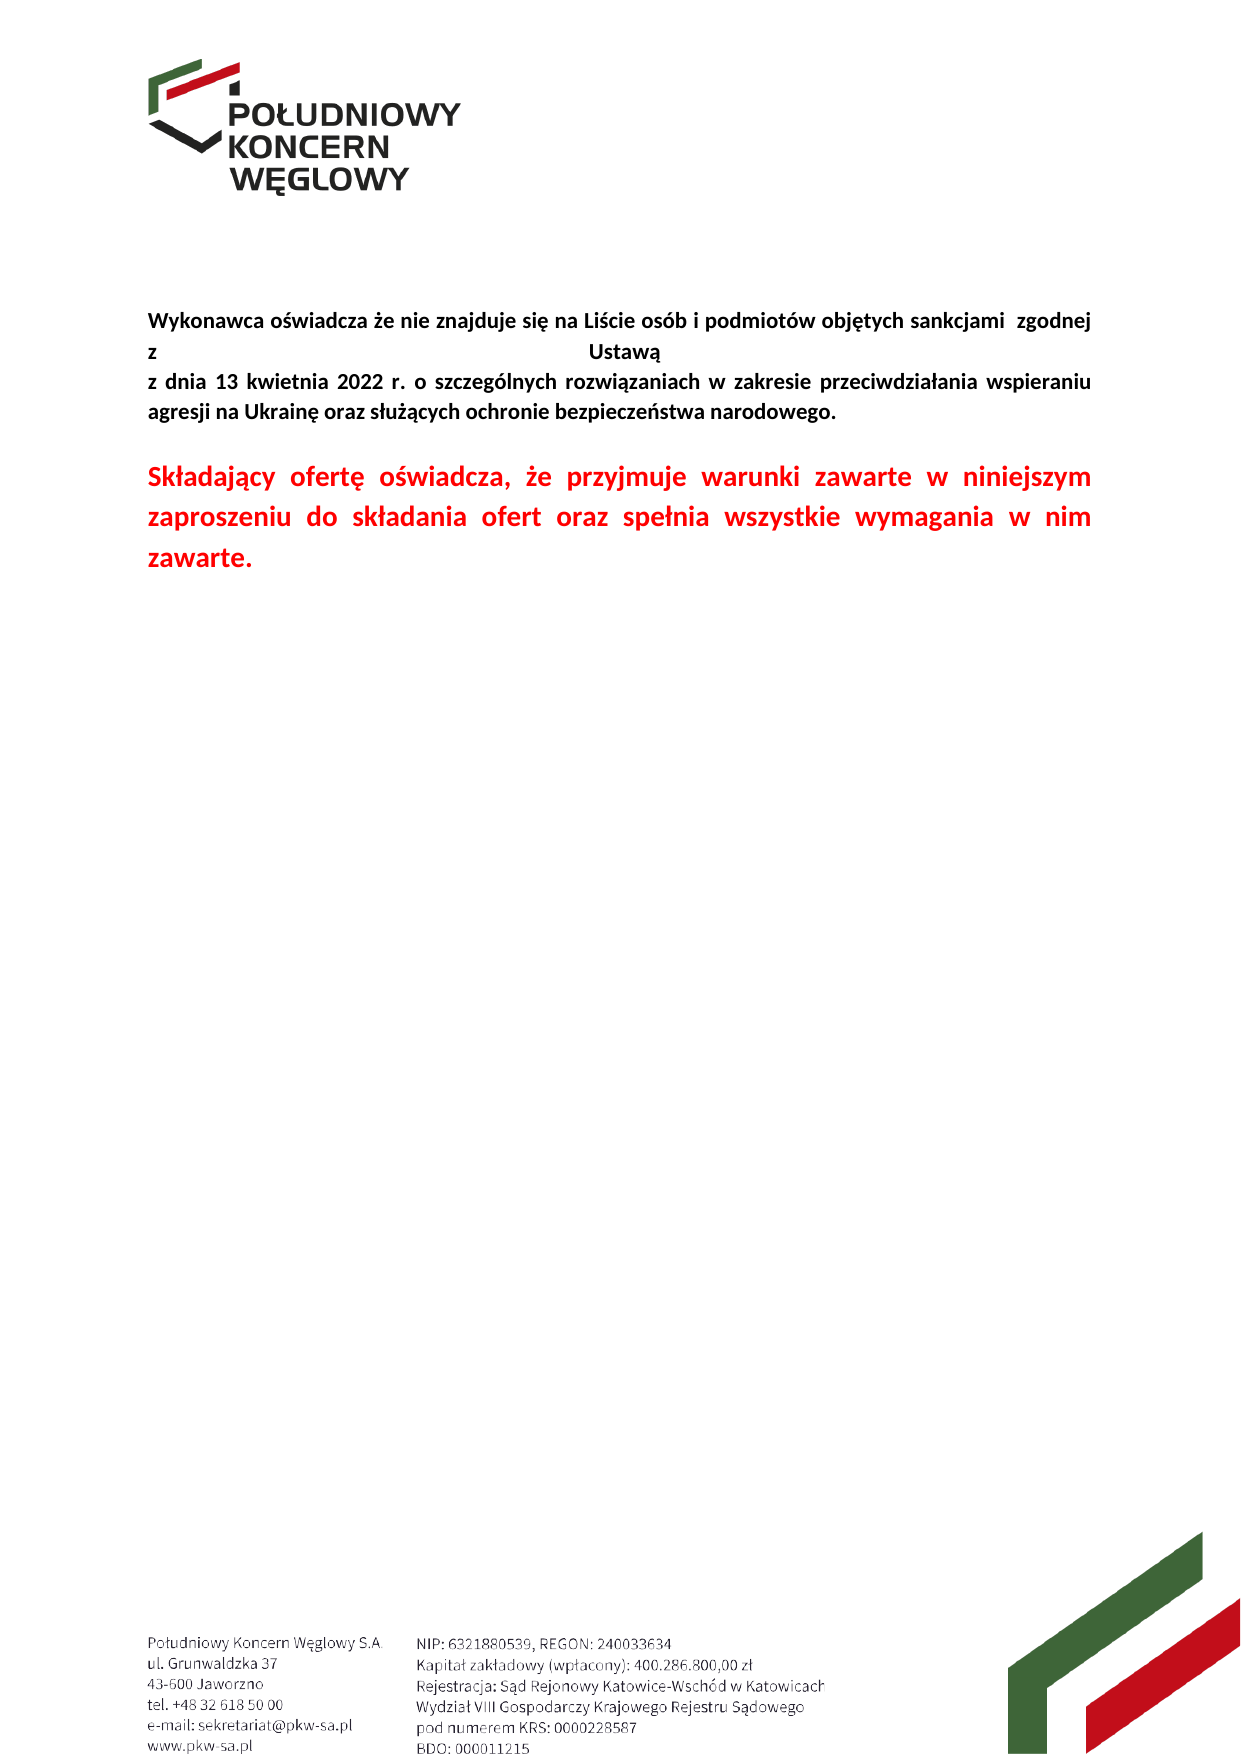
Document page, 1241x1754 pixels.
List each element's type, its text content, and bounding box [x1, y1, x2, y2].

picture [147, 1637, 383, 1754]
picture [1008, 1531, 1241, 1754]
text Składający ofertę oświadcza, że przyjmuje warunki zawarte w niniejszym zaproszeniu do składania ofert oraz spełnia wszystkie wymagania w nim zawarte. [148, 458, 1093, 575]
text Wykonawca oświadcza że nie znajduje się na Liście osób i podmiotów objętych sankcjami zgodnej z Ustawą z dnia 13 kwietnia 2022 r. o szczególnych rozwiązaniach w zakresie przeciwdziałania wspieraniu agresji na Ukrainę oraz służących ochronie bezpieczeństwa narodowego. [148, 307, 1093, 425]
picture [147, 59, 462, 196]
picture [416, 1638, 825, 1754]
